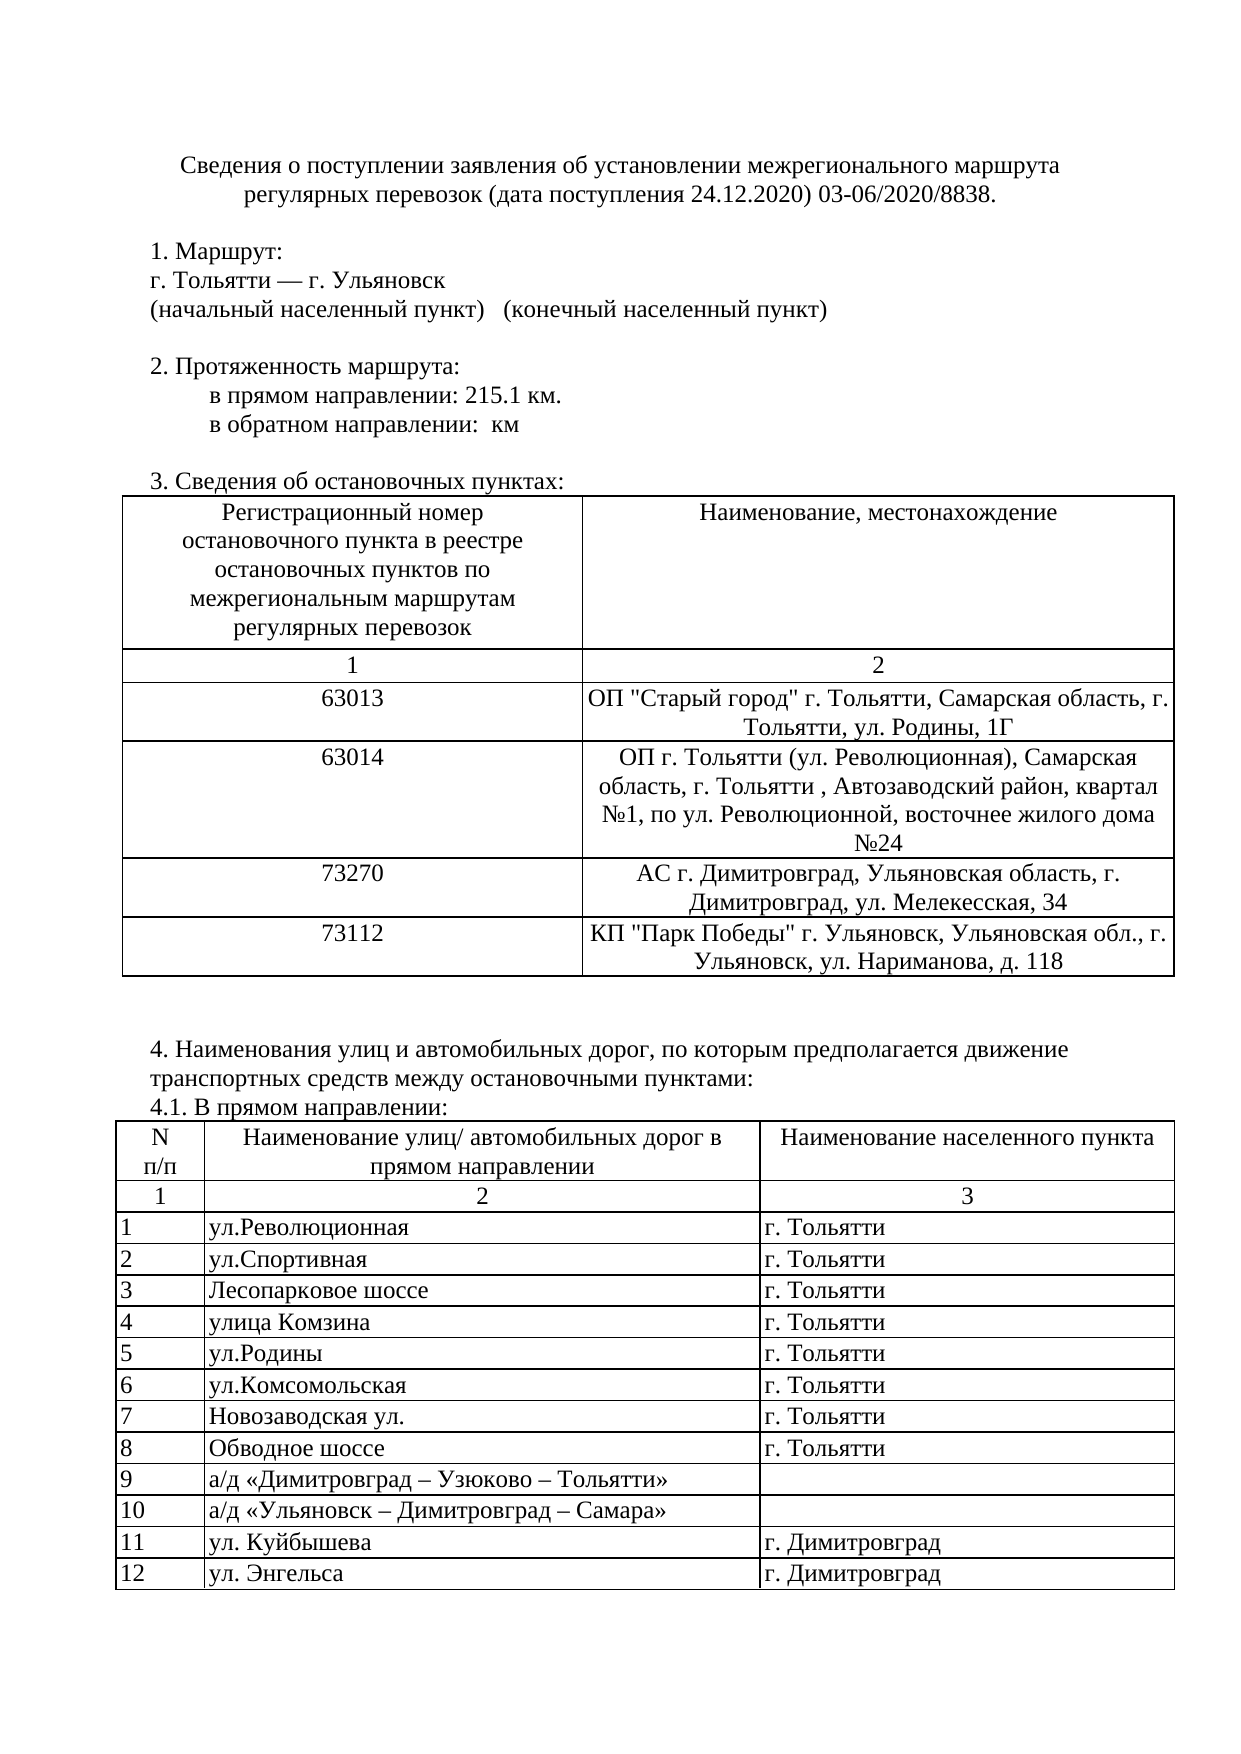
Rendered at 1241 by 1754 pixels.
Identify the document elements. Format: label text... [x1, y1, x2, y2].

table_cell 2 [205, 1181, 759, 1211]
table_cell ул.Революционная [205, 1213, 759, 1242]
table_cell а/д «Ульяновск – Димитровград – Самара» [205, 1496, 759, 1526]
table_header N п/п [117, 1122, 204, 1179]
table_cell ул.Комсомольская [205, 1370, 759, 1400]
table_cell ОП г. Тольятти (ул. Революционная), Самарская область, г. Тольятти , Автозаводский район, квартал №1, по ул. Революционной, восточнее жилого дома №24 [583, 742, 1173, 857]
table_cell [761, 1496, 1174, 1526]
table_cell 5 [117, 1338, 204, 1368]
table_cell г. Тольятти [761, 1433, 1174, 1463]
text 2. Протяженность маршрута: [150, 351, 1090, 380]
table_cell г. Димитровград [761, 1527, 1174, 1557]
table_cell улица Комзина [205, 1307, 759, 1337]
table_cell 9 [117, 1464, 204, 1494]
table_header Наименование улиц/ автомобильных дорог в прямом направлении [205, 1122, 759, 1179]
text 4. Наименования улиц и автомобильных дорог, по которым предполагается движение транспортных средств между остановочными пунктами: [150, 1034, 1090, 1092]
table_cell г. Тольятти [761, 1276, 1174, 1305]
table_cell 73270 [123, 859, 582, 916]
table_cell г. Тольятти [761, 1244, 1174, 1274]
table_cell Лесопарковое шоссе [205, 1276, 759, 1305]
table_cell 12 [117, 1559, 204, 1588]
text 1. Маршрут: [150, 236, 1090, 265]
text 3. Сведения об остановочных пунктах: [150, 466, 1090, 495]
text (начальный населенный пункт) (конечный населенный пункт) [150, 294, 1090, 322]
table_cell 2 [117, 1244, 204, 1274]
table_cell 6 [117, 1370, 204, 1400]
table_cell 8 [117, 1433, 204, 1463]
table_cell 63013 [123, 683, 582, 740]
table_cell 7 [117, 1401, 204, 1431]
table_cell ул. Куйбышева [205, 1527, 759, 1557]
table_cell г. Тольятти [761, 1370, 1174, 1400]
table_cell 1 [123, 650, 582, 681]
table_cell 3 [761, 1181, 1174, 1211]
table_cell 10 [117, 1496, 204, 1526]
table_cell АС г. Димитровград, Ульяновская область, г. Димитровград, ул. Мелекесская, 34 [583, 859, 1173, 916]
table_cell г. Димитровград [761, 1559, 1174, 1588]
table_cell [761, 1464, 1174, 1494]
table_cell 63014 [123, 742, 582, 857]
table_header Регистрационный номер остановочного пункта в реестре остановочных пунктов по межрегиональным маршрутам регулярных перевозок [123, 497, 582, 648]
table_cell 1 [117, 1213, 204, 1242]
table_cell 11 [117, 1527, 204, 1557]
table_cell г. Тольятти [761, 1401, 1174, 1431]
table_cell г. Тольятти [761, 1338, 1174, 1368]
table_cell ул. Энгельса [205, 1559, 759, 1588]
table_cell ул.Родины [205, 1338, 759, 1368]
text в прямом направлении: 215.1 км. [150, 380, 1090, 409]
table_cell Новозаводская ул. [205, 1401, 759, 1431]
table_cell КП "Парк Победы" г. Ульяновск, Ульяновская обл., г. Ульяновск, ул. Нариманова, д. 118 [583, 918, 1173, 975]
text г. Тольятти — г. Ульяновск [150, 265, 1090, 294]
table_cell 2 [583, 650, 1173, 681]
table_cell а/д «Димитровград – Узюково – Тольятти» [205, 1464, 759, 1494]
table_cell Обводное шоссе [205, 1433, 759, 1463]
table_header Наименование населенного пункта [761, 1122, 1174, 1179]
table_cell г. Тольятти [761, 1307, 1174, 1337]
text 4.1. В прямом направлении: [150, 1092, 1090, 1120]
text в обратном направлении: км [150, 409, 1090, 437]
table_cell ОП "Старый город" г. Тольятти, Самарская область, г. Тольятти, ул. Родины, 1Г [583, 683, 1173, 740]
table_header Наименование, местонахождение [583, 497, 1173, 648]
table_cell 3 [117, 1276, 204, 1305]
table_cell г. Тольятти [761, 1213, 1174, 1242]
table_cell 1 [117, 1181, 204, 1211]
table_cell 4 [117, 1307, 204, 1337]
table_cell ул.Спортивная [205, 1244, 759, 1274]
text Сведения о поступлении заявления об установлении межрегионального маршрута регулярных перевозок (дата поступления 24.12.2020) 03-06/2020/8838. [150, 150, 1090, 207]
table_cell 73112 [123, 918, 582, 975]
